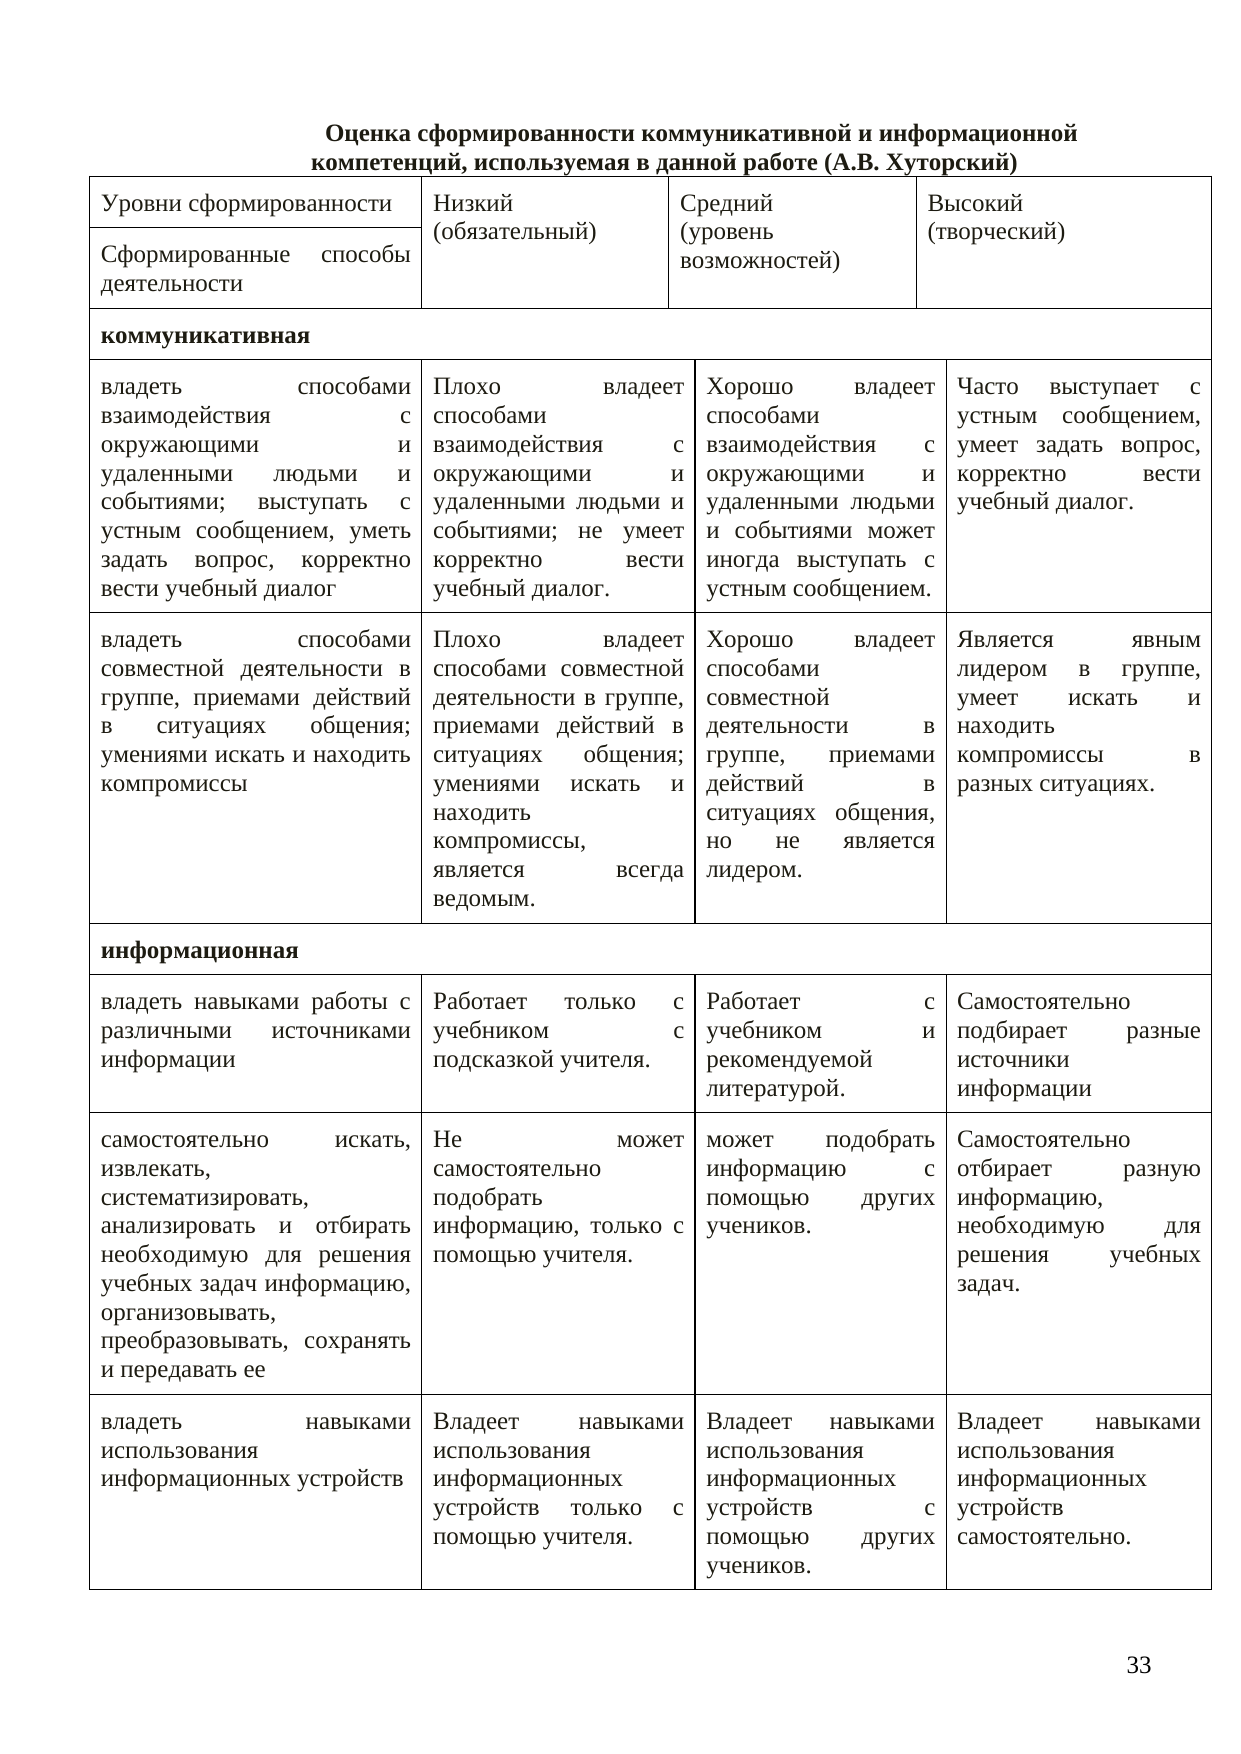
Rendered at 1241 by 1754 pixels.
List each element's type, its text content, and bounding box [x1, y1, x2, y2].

table_cell владеть навыками использования информационных устройств [90, 1395, 421, 1589]
table_cell владеть способами совместной деятельности в группе, приемами действий в ситуациях общения; умениями искать и находить компромиссы [90, 613, 421, 923]
table_cell Не может самостоятельно подобрать информацию, только с помощью учителя. [422, 1113, 694, 1394]
table_cell Самостоятельно отбирает разную информацию, необходимую для решения учебных задач. [947, 1113, 1211, 1394]
table_cell владеть способами взаимодействия с окружающими и удаленными людьми и событиями; выступать с устным сообщением, уметь задать вопрос, корректно вести учебный диалог [90, 360, 421, 612]
table_cell информационная [90, 924, 1211, 974]
table_cell Хорошо владеет способами взаимодействия с окружающими и удаленными людьми и событиями может иногда выступать с устным сообщением. [696, 360, 946, 612]
table_cell коммуникативная [90, 309, 1211, 359]
table_header Высокий (творческий) [917, 177, 1211, 308]
table_cell Владеет навыками использования информационных устройств только с помощью учителя. [422, 1395, 694, 1589]
table_cell Сформированные способы деятельности [90, 228, 421, 308]
table_cell Плохо владеет способами взаимодействия с окружающими и удаленными людьми и событиями; не умеет корректно вести учебный диалог. [422, 360, 694, 612]
table_cell Самостоятельно подбирает разные источники информации [947, 975, 1211, 1112]
text Оценка сформированности коммуникативной и информационной компетенций, используемая в данной работе (А.В. Хуторский) [177, 118, 1152, 176]
table_cell самостоятельно искать, извлекать, систематизировать, анализировать и отбирать необходимую для решения учебных задач информацию, организовывать, преобразовывать, сохранять и передавать ее [90, 1113, 421, 1394]
table_cell Владеет навыками использования информационных устройств самостоятельно. [947, 1395, 1211, 1589]
table_header Средний (уровень возможностей) [669, 177, 916, 308]
table_cell Работает только с учебником с подсказкой учителя. [422, 975, 694, 1112]
table_cell Владеет навыками использования информационных устройств с помощью других учеников. [696, 1395, 946, 1589]
table_cell владеть навыками работы с различными источниками информации [90, 975, 421, 1112]
table_header Низкий (обязательный) [422, 177, 668, 308]
table_cell Плохо владеет способами совместной деятельности в группе, приемами действий в ситуациях общения; умениями искать и находить компромиссы, является всегда ведомым. [422, 613, 694, 923]
table_cell может подобрать информацию с помощью других учеников. [696, 1113, 946, 1394]
table_cell Хорошо владеет способами совместной деятельности в группе, приемами действий в ситуациях общения, но не является лидером. [696, 613, 946, 923]
table_header Уровни сформированности [90, 177, 421, 227]
table_cell Часто выступает с устным сообщением, умеет задать вопрос, корректно вести учебный диалог. [947, 360, 1211, 612]
table_cell Является явным лидером в группе, умеет искать и находить компромиссы в разных ситуациях. [947, 613, 1211, 923]
table_cell Работает с учебником и рекомендуемой литературой. [696, 975, 946, 1112]
